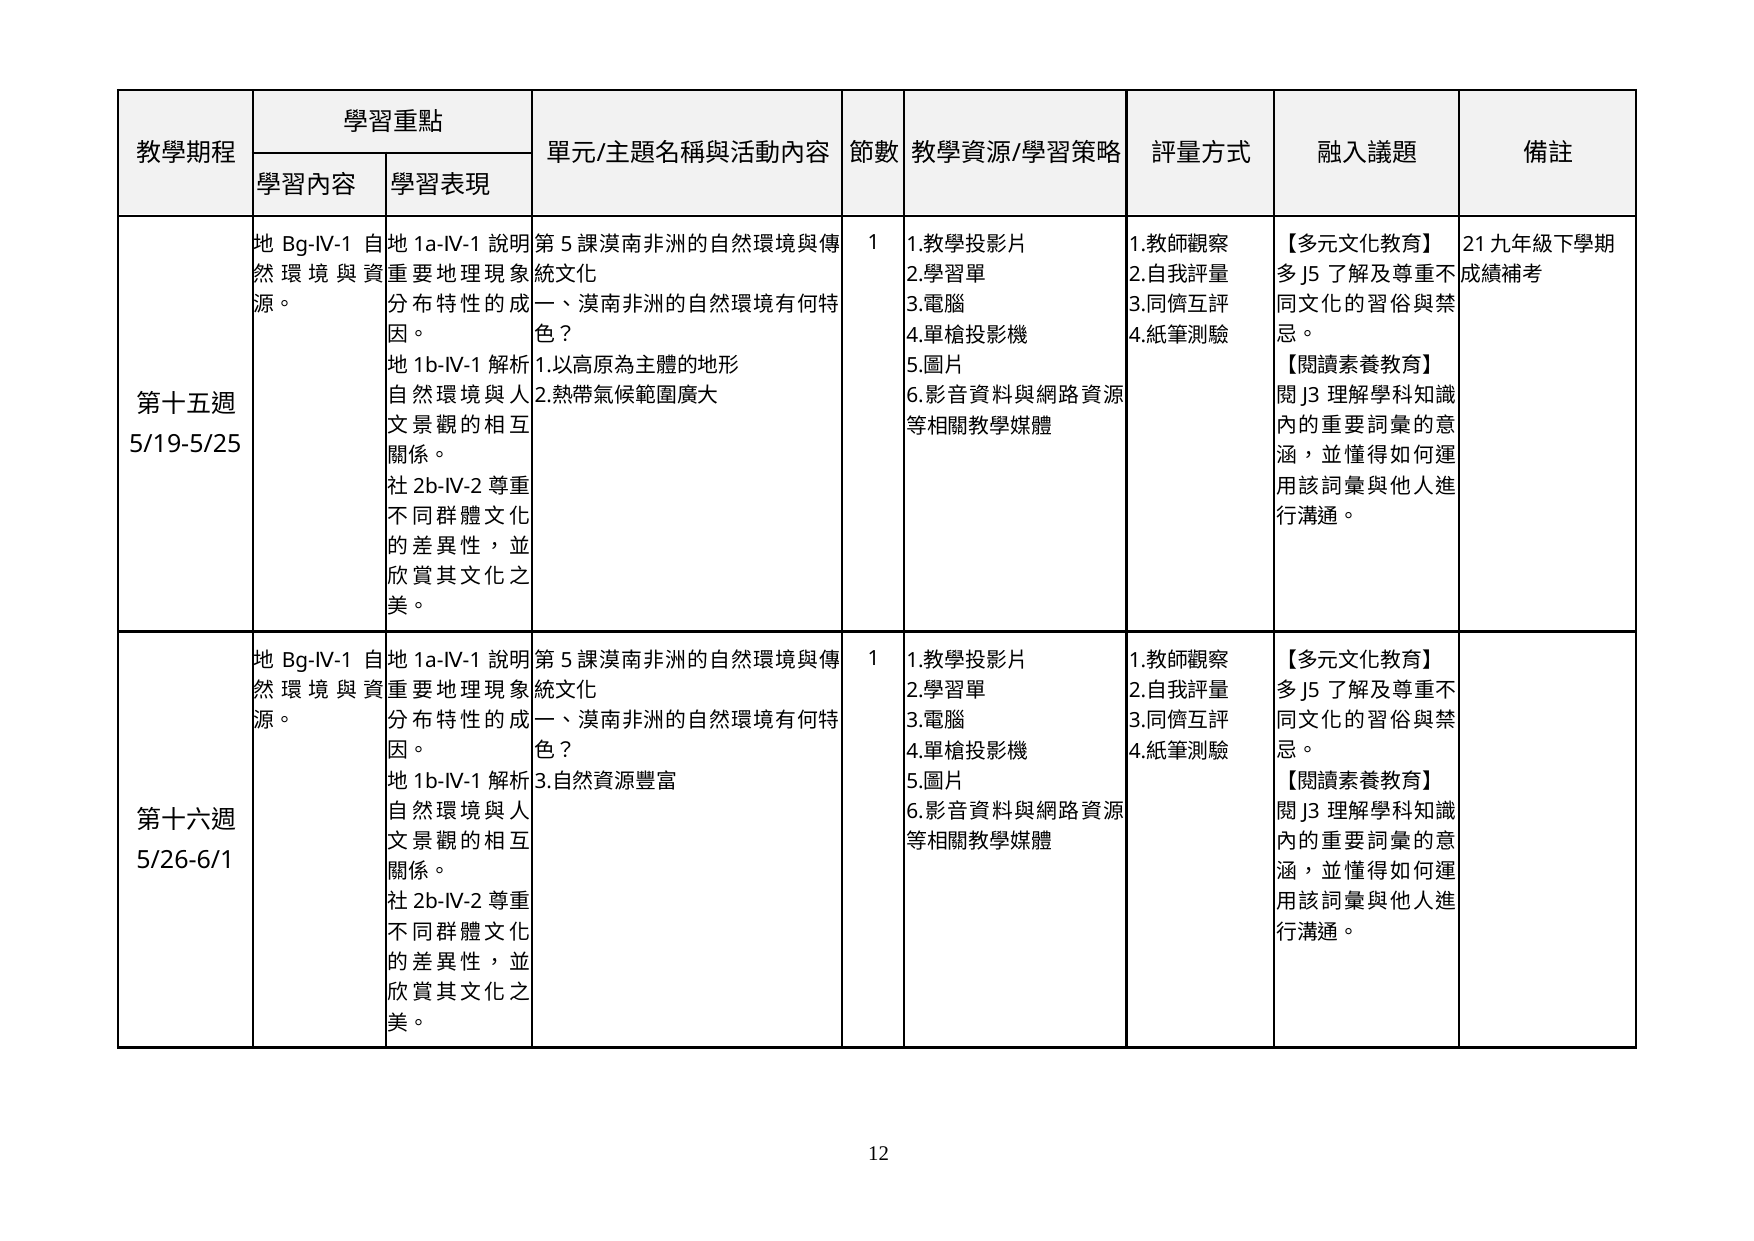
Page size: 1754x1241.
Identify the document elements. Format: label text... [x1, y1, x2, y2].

table_header 融入議題 [1275, 91, 1458, 214]
table_cell 1 [843, 633, 903, 1046]
table_cell 學習內容 [254, 154, 385, 214]
table_cell 第5課漠南非洲的自然環境與傳統文化 一、漠南非洲的自然環境有何特色？ 1.以高原為主體的地形 2.熱帶氣候範圍廣大 [533, 217, 841, 630]
table_cell 學習表現 [387, 154, 531, 214]
table_cell 第十六週5/26-6/1 [119, 633, 252, 1046]
table_cell [1460, 633, 1635, 1046]
table_header 節數 [843, 91, 903, 214]
table_cell 21九年級下學期成績補考 [1460, 217, 1635, 630]
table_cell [905, 633, 1125, 1046]
table_header 單元/主題名稱與活動內容 [533, 91, 841, 214]
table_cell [1275, 633, 1458, 1046]
table_header 教學期程 [119, 91, 252, 214]
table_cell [387, 217, 531, 630]
table_cell 第5課漠南非洲的自然環境與傳統文化 一、漠南非洲的自然環境有何特色？ 3.自然資源豐富 [533, 633, 841, 1046]
table_header 學習重點 [254, 91, 531, 152]
table_cell 1.教師觀察 2.自我評量 3.同儕互評 4.紙筆測驗 [1128, 633, 1273, 1046]
table_cell 1 [843, 217, 903, 630]
table_cell 地Bg-Ⅳ-1 自然環境與資源。 [254, 217, 385, 630]
table_cell 1.教師觀察 2.自我評量 3.同儕互評 4.紙筆測驗 [1128, 217, 1273, 630]
table_header 評量方式 [1128, 91, 1273, 214]
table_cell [1275, 217, 1458, 630]
table_cell 地Bg-Ⅳ-1 自然環境與資源。 [254, 633, 385, 1046]
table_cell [905, 217, 1125, 630]
table_header 教學資源/學習策略 [905, 91, 1125, 214]
table_header 備註 [1460, 91, 1635, 214]
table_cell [387, 633, 531, 1046]
table_cell 第十五週5/19-5/25 [119, 217, 252, 630]
